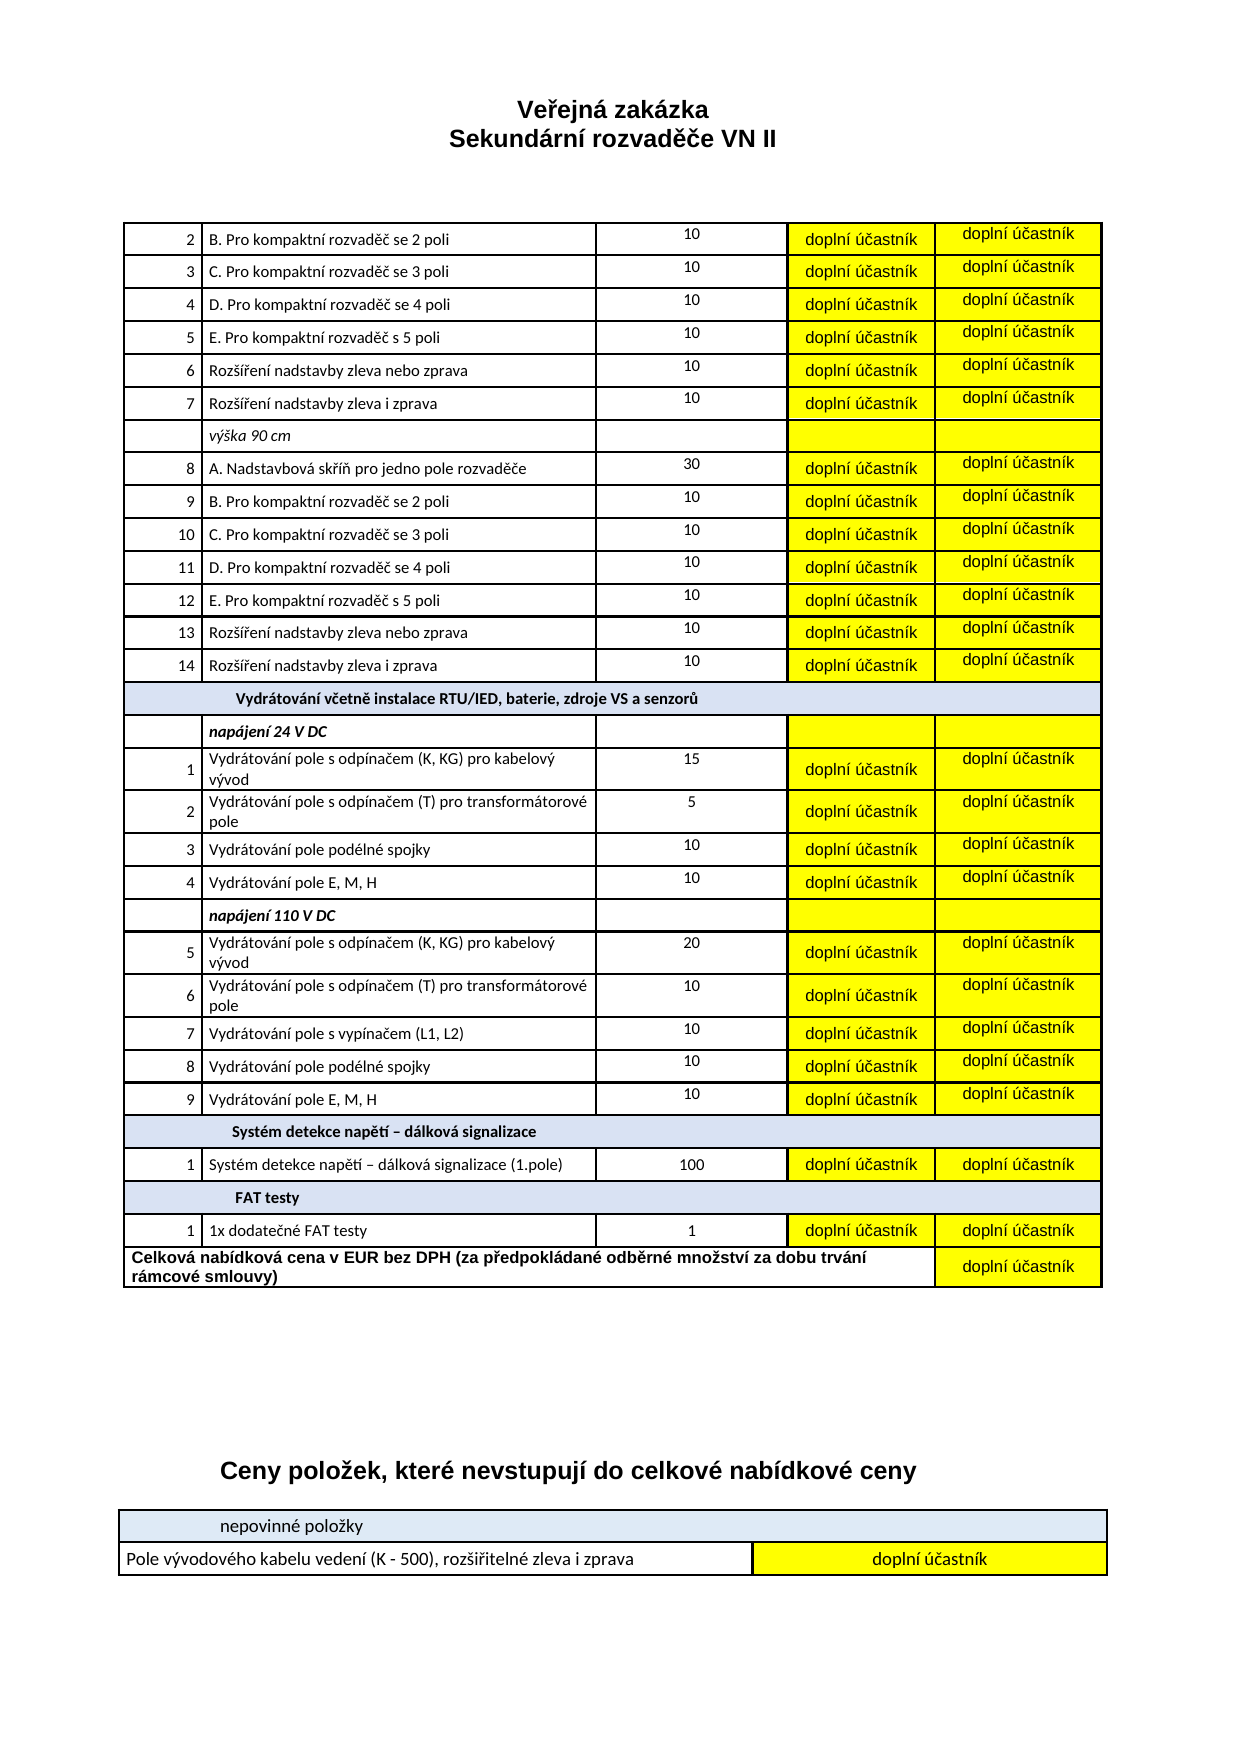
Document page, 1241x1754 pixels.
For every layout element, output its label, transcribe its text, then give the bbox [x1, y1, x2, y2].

table_header nepovinné položky [120, 1511, 1106, 1541]
table_cell 100 [597, 1149, 786, 1180]
table_cell 10 [597, 355, 786, 386]
table_cell doplní účastník [789, 933, 934, 973]
table_cell 1 [125, 1215, 201, 1246]
table_cell Celková nabídková cena v EUR bez DPH (za předpokládané odběrné množství za dobu trvání rámcové smlouvy) [125, 1248, 934, 1286]
table_cell Rozšíření nadstavby zleva i zprava [203, 650, 595, 681]
table_cell 10 [597, 256, 786, 287]
table_cell E. Pro kompaktní rozvaděč s 5 poli [203, 322, 595, 353]
table_cell 10 [597, 1051, 786, 1081]
table_cell doplní účastník [789, 834, 934, 865]
table_cell 20 [597, 933, 786, 973]
table_cell 10 [597, 224, 786, 254]
table_cell doplní účastník [789, 289, 934, 320]
table_cell 4 [125, 867, 201, 898]
table_cell 14 [125, 650, 201, 681]
table_cell C. Pro kompaktní rozvaděč se 3 poli [203, 256, 595, 287]
table_cell doplní účastník [936, 749, 1100, 789]
table_cell doplní účastník [936, 224, 1100, 254]
table_cell doplní účastník [936, 791, 1100, 832]
table_cell Systém detekce napětí – dálková signalizace [125, 1116, 1100, 1147]
table_cell doplní účastník [789, 1018, 934, 1049]
table_cell 10 [597, 486, 786, 517]
table_cell D. Pro kompaktní rozvaděč se 4 poli [203, 289, 595, 320]
table_cell 1 [125, 749, 201, 789]
table_cell doplní účastník [936, 650, 1100, 681]
table_cell FAT testy [125, 1182, 1100, 1213]
table_cell [936, 716, 1100, 747]
table_cell doplní účastník [936, 289, 1100, 320]
table_cell doplní účastník [789, 486, 934, 517]
table_cell Rozšíření nadstavby zleva nebo zprava [203, 618, 595, 648]
table_cell 10 [597, 585, 786, 615]
table_cell doplní účastník [789, 453, 934, 484]
table_cell [597, 421, 786, 451]
table_cell Rozšíření nadstavby zleva nebo zprava [203, 355, 595, 386]
table_cell 4 [125, 289, 201, 320]
table_cell doplní účastník [936, 975, 1100, 1016]
table_cell doplní účastník [789, 791, 934, 832]
table_cell doplní účastník [789, 1149, 934, 1180]
table_cell napájení 24 V DC [203, 716, 595, 747]
table_cell doplní účastník [936, 552, 1100, 582]
table_cell 10 [597, 289, 786, 320]
table_cell [936, 421, 1100, 451]
table_cell doplní účastník [936, 933, 1100, 973]
table_cell doplní účastník [936, 453, 1100, 484]
table_cell 8 [125, 1051, 201, 1081]
table_cell [789, 421, 934, 451]
table_cell doplní účastník [789, 519, 934, 550]
table_cell 13 [125, 618, 201, 648]
table_cell doplní účastník [754, 1543, 1106, 1574]
table_cell 6 [125, 355, 201, 386]
table_cell 1 [597, 1215, 786, 1246]
table_cell Vydrátování pole s odpínačem (K, KG) pro kabelový vývod [203, 933, 595, 973]
table_cell 5 [125, 933, 201, 973]
table_cell 7 [125, 388, 201, 418]
table_cell doplní účastník [936, 322, 1100, 353]
table_cell 5 [125, 322, 201, 353]
table_cell 12 [125, 585, 201, 615]
table_cell [597, 900, 786, 930]
table_cell Vydrátování pole E, M, H [203, 1084, 595, 1114]
table_cell doplní účastník [936, 519, 1100, 550]
table_cell 10 [597, 1084, 786, 1114]
table_cell 10 [597, 552, 786, 582]
table_cell doplní účastník [936, 355, 1100, 386]
table_cell Vydrátování pole s odpínačem (K, KG) pro kabelový vývod [203, 749, 595, 789]
table_cell doplní účastník [936, 867, 1100, 898]
table_cell doplní účastník [936, 388, 1100, 418]
table_cell doplní účastník [936, 1149, 1100, 1180]
table_cell doplní účastník [789, 1051, 934, 1081]
table_cell doplní účastník [936, 486, 1100, 517]
table_cell 10 [597, 650, 786, 681]
table_cell výška 90 cm [203, 421, 595, 451]
table_cell doplní účastník [936, 1018, 1100, 1049]
table_cell doplní účastník [936, 1051, 1100, 1081]
table_cell [789, 716, 934, 747]
table_cell 10 [597, 867, 786, 898]
table_cell doplní účastník [789, 585, 934, 615]
table_cell 3 [125, 256, 201, 287]
table_cell 11 [125, 552, 201, 582]
table_cell doplní účastník [936, 1215, 1100, 1246]
table_cell Pole vývodového kabelu vedení (K - 500), rozšiřitelné zleva i zprava [120, 1543, 751, 1574]
table_cell Vydrátování pole E, M, H [203, 867, 595, 898]
table_cell doplní účastník [936, 1248, 1100, 1286]
table_cell 9 [125, 486, 201, 517]
table_cell 1x dodatečné FAT testy [203, 1215, 595, 1246]
table_cell Vydrátování pole s odpínačem (T) pro transformátorové pole [203, 975, 595, 1016]
table_cell doplní účastník [789, 618, 934, 648]
table_cell 10 [597, 1018, 786, 1049]
table_cell doplní účastník [936, 585, 1100, 615]
table_cell doplní účastník [789, 355, 934, 386]
table_cell 9 [125, 1084, 201, 1114]
table_cell doplní účastník [936, 834, 1100, 865]
table_cell [125, 421, 201, 451]
table_cell Rozšíření nadstavby zleva i zprava [203, 388, 595, 418]
table_cell 30 [597, 453, 786, 484]
table_cell Vydrátování pole podélné spojky [203, 834, 595, 865]
table_cell doplní účastník [936, 256, 1100, 287]
table_cell doplní účastník [789, 256, 934, 287]
table_cell B. Pro kompaktní rozvaděč se 2 poli [203, 224, 595, 254]
table_cell doplní účastník [789, 1215, 934, 1246]
table_cell [597, 716, 786, 747]
table_cell doplní účastník [789, 975, 934, 1016]
table_cell doplní účastník [936, 618, 1100, 648]
table_cell 6 [125, 975, 201, 1016]
table_cell [125, 900, 201, 930]
table_cell 7 [125, 1018, 201, 1049]
text Ceny položek, které nevstupují do celkové nabídkové ceny [59, 1456, 1078, 1484]
table_cell C. Pro kompaktní rozvaděč se 3 poli [203, 519, 595, 550]
table_cell 1 [125, 1149, 201, 1180]
table_cell 10 [597, 519, 786, 550]
table_cell [789, 900, 934, 930]
table_cell Vydrátování pole s vypínačem (L1, L2) [203, 1018, 595, 1049]
table_cell D. Pro kompaktní rozvaděč se 4 poli [203, 552, 595, 582]
table_cell doplní účastník [789, 867, 934, 898]
table_cell 8 [125, 453, 201, 484]
table_cell 15 [597, 749, 786, 789]
table_cell Vydrátování pole s odpínačem (T) pro transformátorové pole [203, 791, 595, 832]
table_cell 10 [597, 834, 786, 865]
table_cell 5 [597, 791, 786, 832]
table_cell 10 [125, 519, 201, 550]
table_cell doplní účastník [789, 552, 934, 582]
table_cell E. Pro kompaktní rozvaděč s 5 poli [203, 585, 595, 615]
table_cell Vydrátování pole podélné spojky [203, 1051, 595, 1081]
table_cell Systém detekce napětí – dálková signalizace (1.pole) [203, 1149, 595, 1180]
table_cell [936, 900, 1100, 930]
table_cell napájení 110 V DC [203, 900, 595, 930]
table_cell doplní účastník [789, 749, 934, 789]
table_cell doplní účastník [789, 224, 934, 254]
table_cell A. Nadstavbová skříň pro jedno pole rozvaděče [203, 453, 595, 484]
table_cell [125, 716, 201, 747]
table_cell 10 [597, 388, 786, 418]
table_cell 10 [597, 322, 786, 353]
table_cell 2 [125, 224, 201, 254]
table_cell doplní účastník [789, 650, 934, 681]
table_cell doplní účastník [789, 388, 934, 418]
table_cell doplní účastník [789, 1084, 934, 1114]
table_cell 2 [125, 791, 201, 832]
table_cell 10 [597, 975, 786, 1016]
table_cell doplní účastník [936, 1084, 1100, 1114]
table_cell 10 [597, 618, 786, 648]
table_cell 3 [125, 834, 201, 865]
table_cell doplní účastník [789, 322, 934, 353]
table_cell Vydrátování včetně instalace RTU/IED, baterie, zdroje VS a senzorů [125, 683, 1100, 714]
table_cell B. Pro kompaktní rozvaděč se 2 poli [203, 486, 595, 517]
